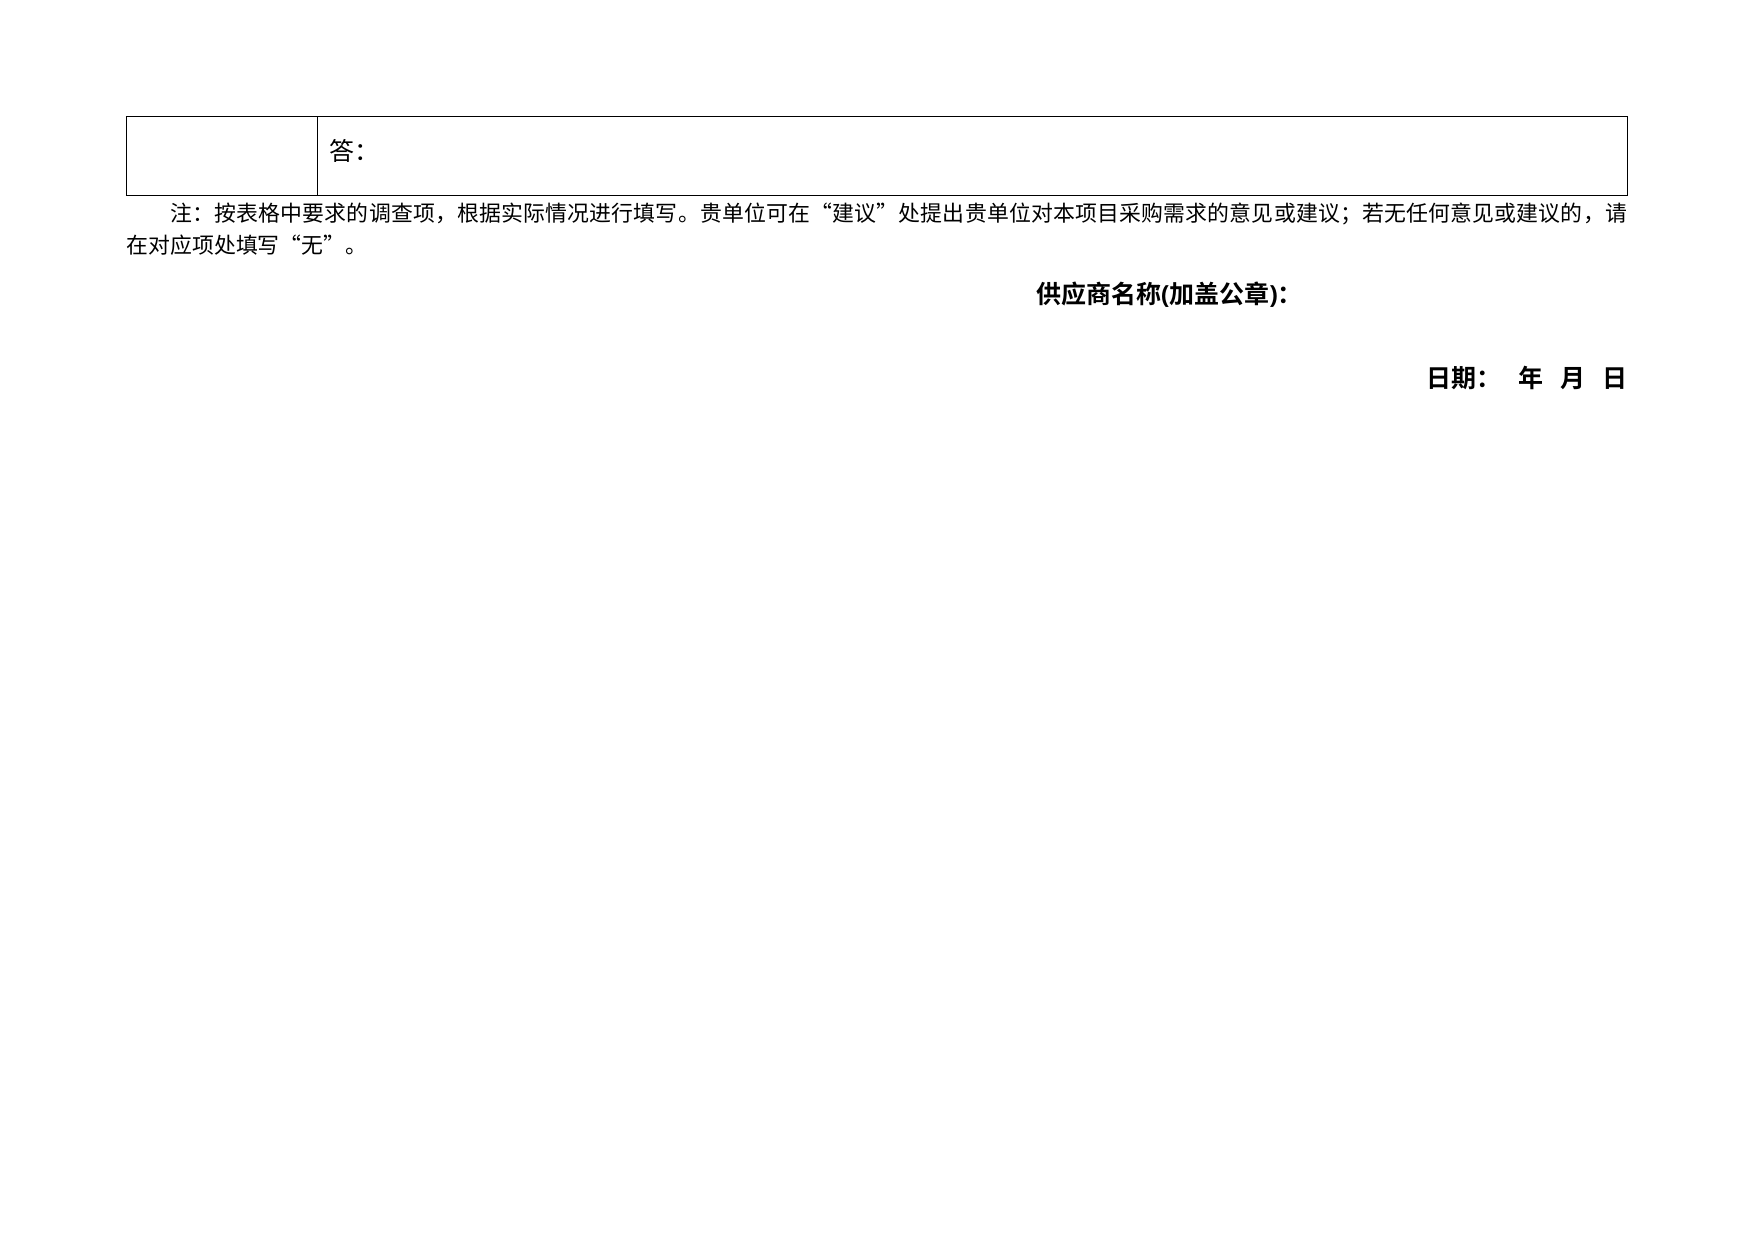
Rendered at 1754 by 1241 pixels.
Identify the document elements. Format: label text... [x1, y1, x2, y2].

text 日期： 年 月 日 [126, 344, 1628, 409]
table_cell 有利于项目实施的其他建议 答： [318, 117, 1627, 194]
text 供应商名称(加盖公章)： [126, 261, 1628, 326]
text 注：按表格中要求的调查项，根据实际情况进行填写。贵单位可在“建议”处提出贵单位对本项目采购需求的意见或建议；若无任何意见或建议的，请在对应项处填写“无”。 [126, 196, 1628, 261]
